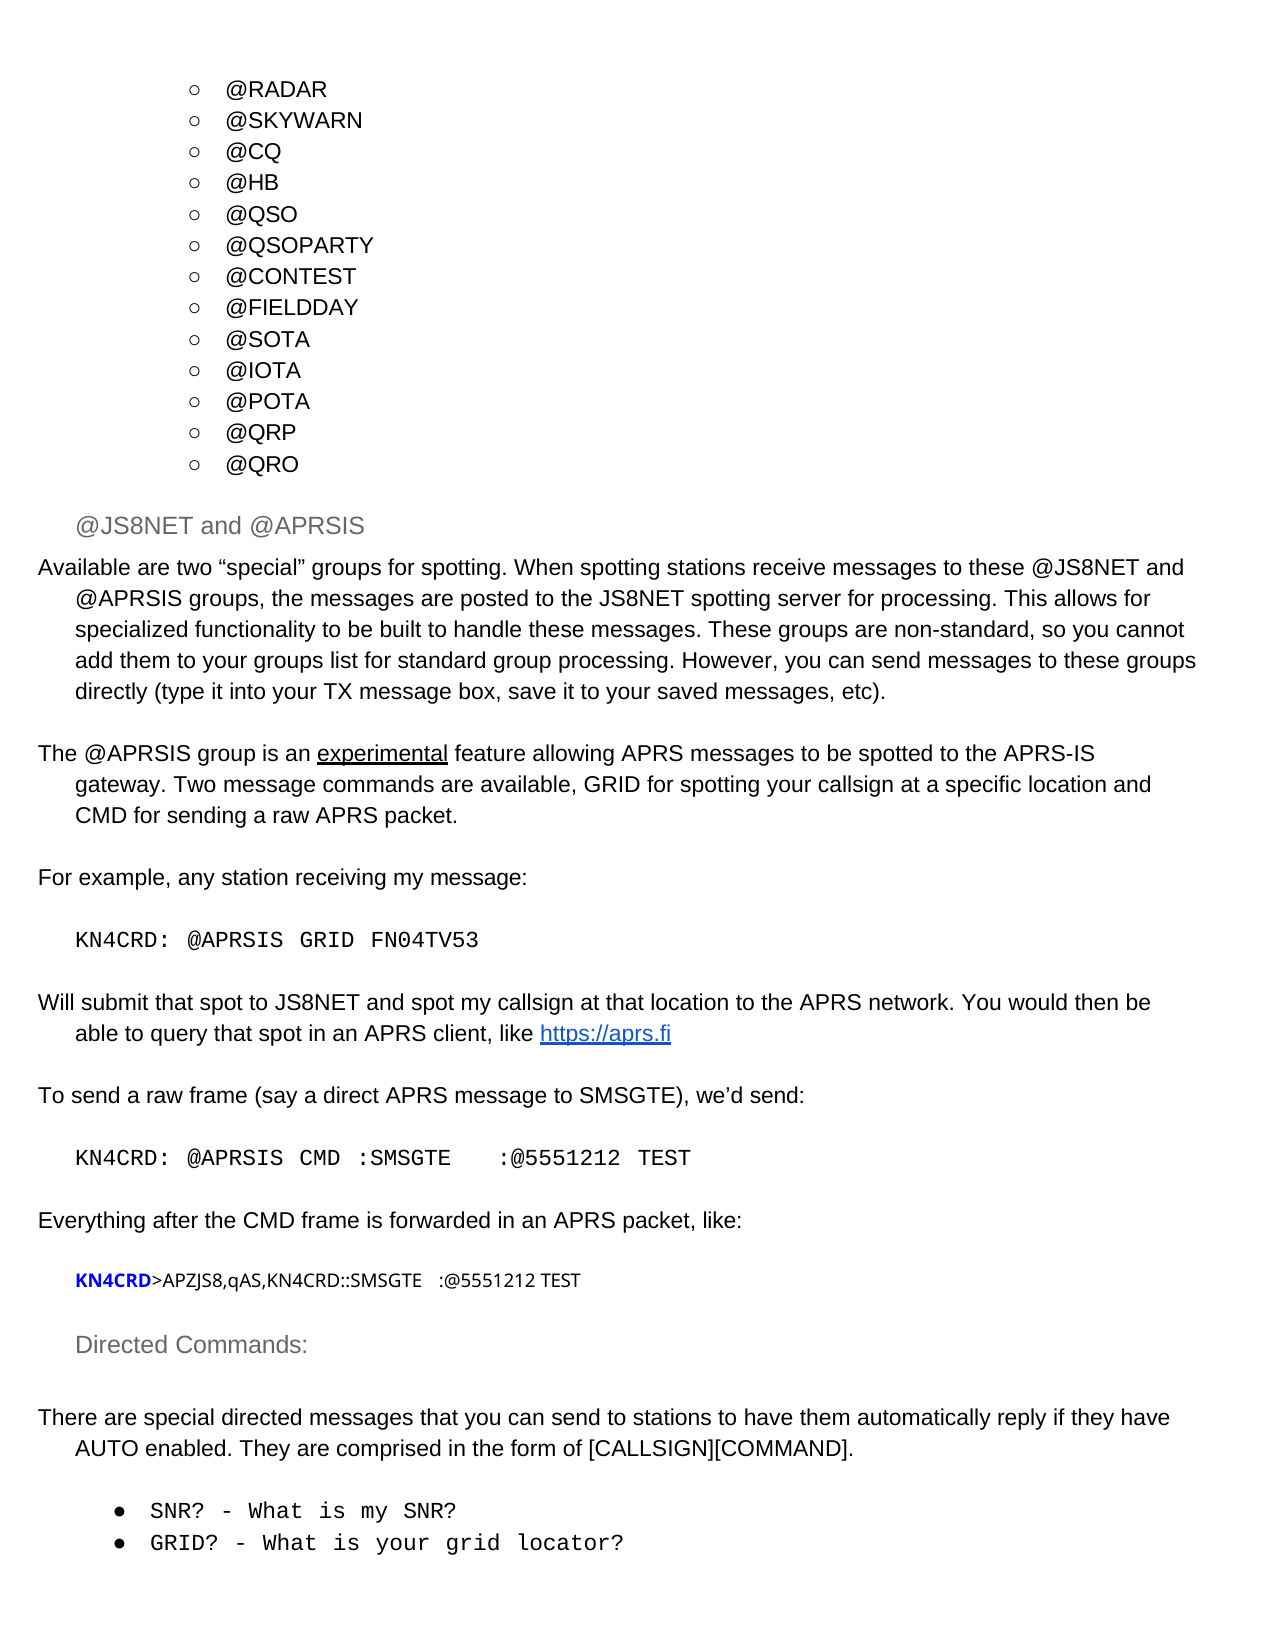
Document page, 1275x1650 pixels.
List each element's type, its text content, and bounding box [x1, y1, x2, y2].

list @CONTEST [187, 263, 1237, 289]
text There are special directed messages that you can send to stations to have them automatically reply if they have AUTO enabled. They are comprised in the form of [CALLSIGN][COMMAND]. [38, 1404, 1192, 1462]
subtitle @JS8NET and @APRSIS [75, 511, 1237, 540]
text KN4CRD>APZJS8,qAS,KN4CRD::SMSGTE :@5551212 TEST [75, 1268, 1237, 1293]
text Everything after the CMD frame is forwarded in an APRS packet, like: [38, 1207, 1237, 1233]
text KN4CRD: @APRSIS CMD :SMSGTE :@5551212 TEST [75, 1147, 1237, 1172]
list @IOTA [187, 357, 1237, 383]
list @QRP [187, 419, 1237, 446]
list @SOTA [187, 326, 1237, 352]
text KN4CRD: @APRSIS GRID FN04TV53 [75, 928, 1237, 954]
list GRID? - What is your grid locator? [112, 1529, 1237, 1557]
list @POTA [187, 388, 1237, 414]
list @SKYWARN [187, 107, 1237, 133]
list @QSO [187, 201, 1237, 227]
list @FIELDDAY [187, 294, 1237, 321]
text For example, any station receiving my message: [38, 864, 1237, 890]
list @RADAR [187, 76, 1237, 102]
text Available are two “special” groups for spotting. When spotting stations receive messages to these @JS8NET and @APRSIS groups, the messages are posted to the JS8NET spotting server for processing. This allows for specialized functionality to be built to handle these messages. These groups are non-standard, so you cannot add them to your groups list for standard group processing. However, you can send messages to these groups directly (type it into your TX message box, save it to your saved messages, etc). [38, 554, 1196, 704]
subtitle Directed Commands: [75, 1330, 1237, 1359]
text Will submit that spot to JS8NET and spot my callsign at that location to the APRS network. You would then be able to query that spot in an APRS client, like https://aprs.fi [38, 988, 1192, 1046]
text To send a raw frame (say a direct APRS message to SMSGTE), we’d send: [38, 1082, 1237, 1108]
text The @APRSIS group is an experimental feature allowing APRS messages to be spotted to the APRS-IS gateway. Two message commands are available, GRID for spotting your callsign at a specific location and CMD for sending a raw APRS packet. [38, 739, 1192, 828]
list @QRO [187, 451, 1237, 477]
list SNR? - What is my SNR? [112, 1497, 1237, 1526]
list @HB [187, 169, 1237, 196]
list @QSOPARTY [187, 232, 1237, 258]
list @CQ [187, 138, 1237, 164]
